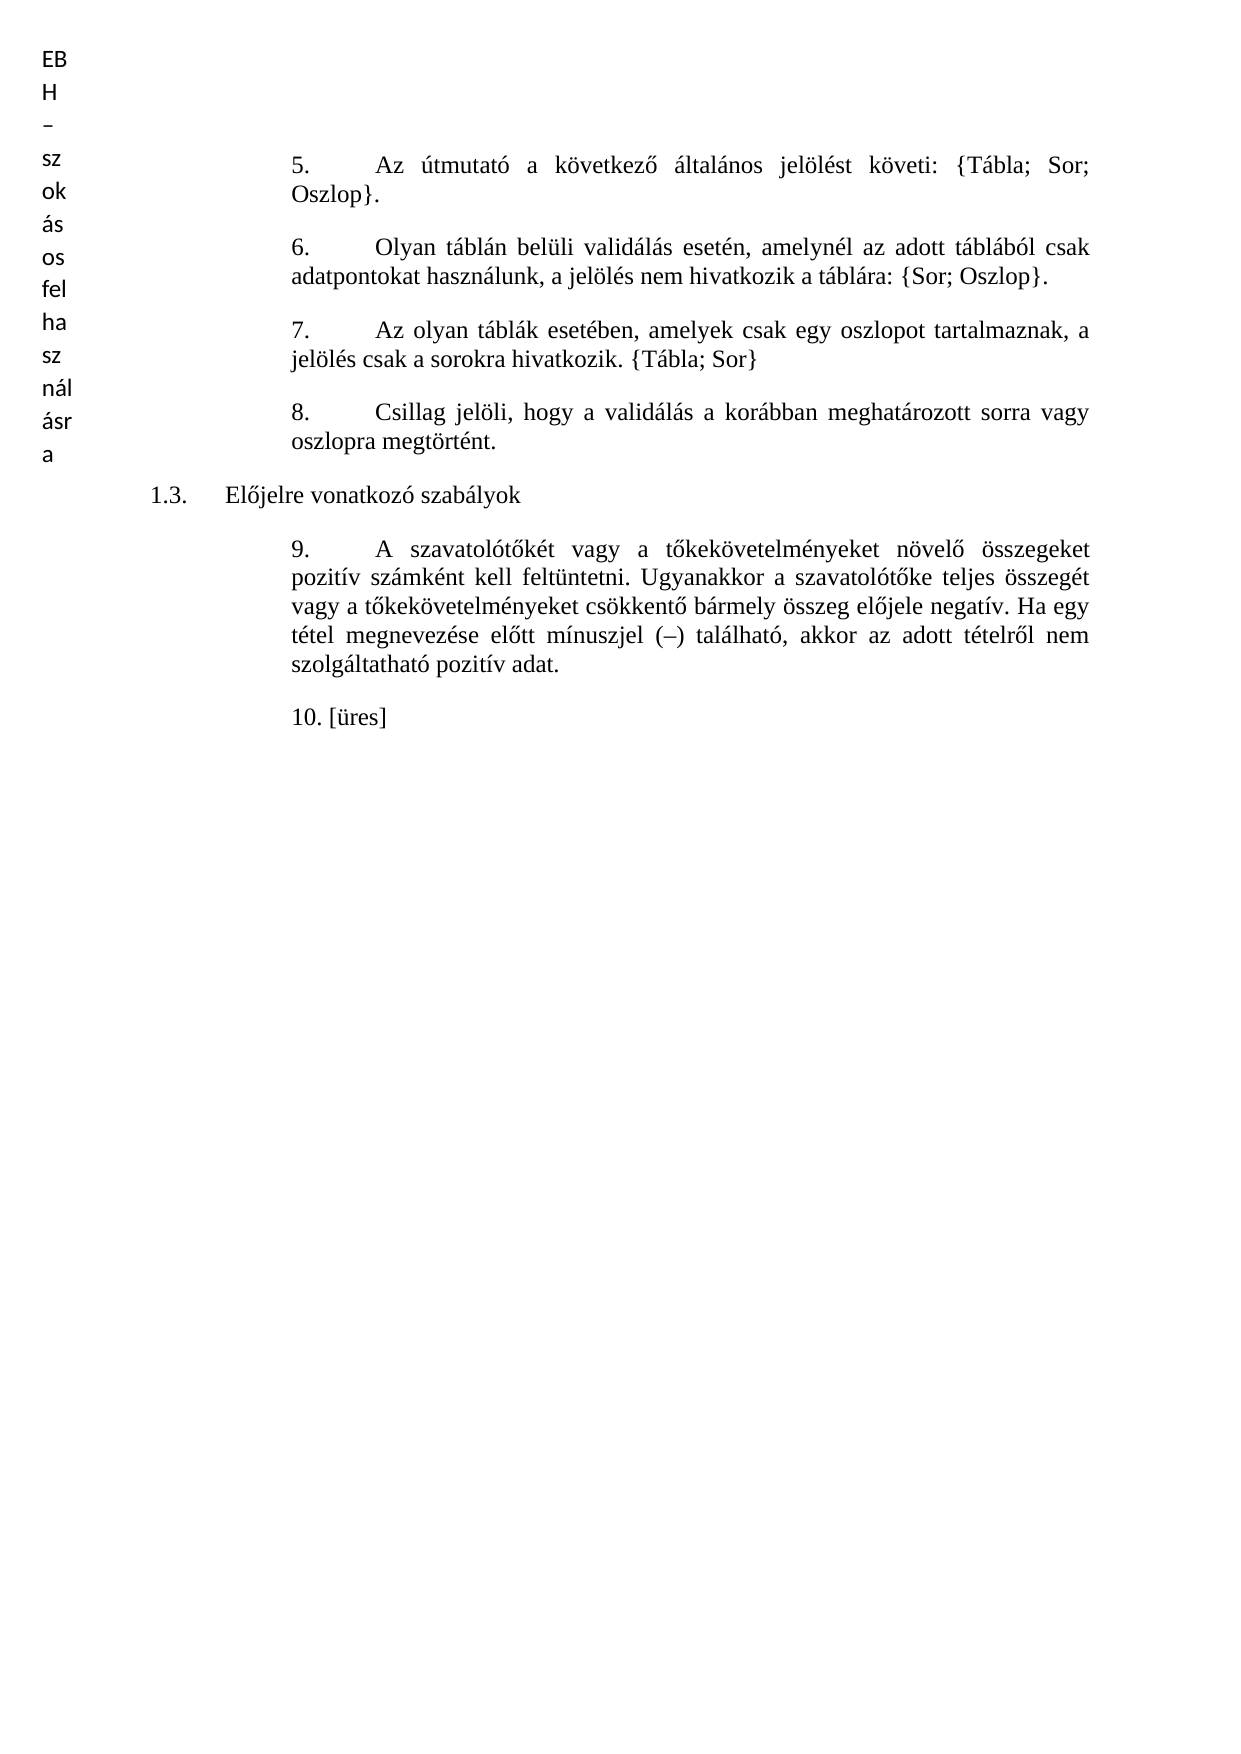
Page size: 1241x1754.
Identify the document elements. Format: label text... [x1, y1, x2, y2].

list 10. [üres] [291, 702, 1090, 731]
list 7. Az olyan táblák esetében, amelyek csak egy oszlopot tartalmaznak, a jelölés csak a sorokra hivatkozik. {Tábla; Sor} [291, 315, 1090, 372]
list 8. Csillag jelöli, hogy a validálás a korábban meghatározott sorra vagy oszlopra megtörtént. [291, 397, 1090, 455]
list 5. Az útmutató a következő általános jelölést követi: {Tábla; Sor; Oszlop}. [291, 150, 1090, 207]
list 1.3. Előjelre vonatkozó szabályok [150, 480, 1090, 509]
list 6. Olyan táblán belüli validálás esetén, amelynél az adott táblából csak adatpontokat használunk, a jelölés nem hivatkozik a táblára: {Sor; Oszlop}. [291, 232, 1090, 290]
list 9. A szavatolótőkét vagy a tőkekövetelményeket növelő összegeket pozitív számként kell feltüntetni. Ugyanakkor a szavatolótőke teljes összegét vagy a tőkekövetelményeket csökkentő bármely összeg előjele negatív. Ha egy tétel megnevezése előtt mínuszjel (–) található, akkor az adott tételről nem szolgáltatható pozitív adat. [291, 534, 1090, 677]
